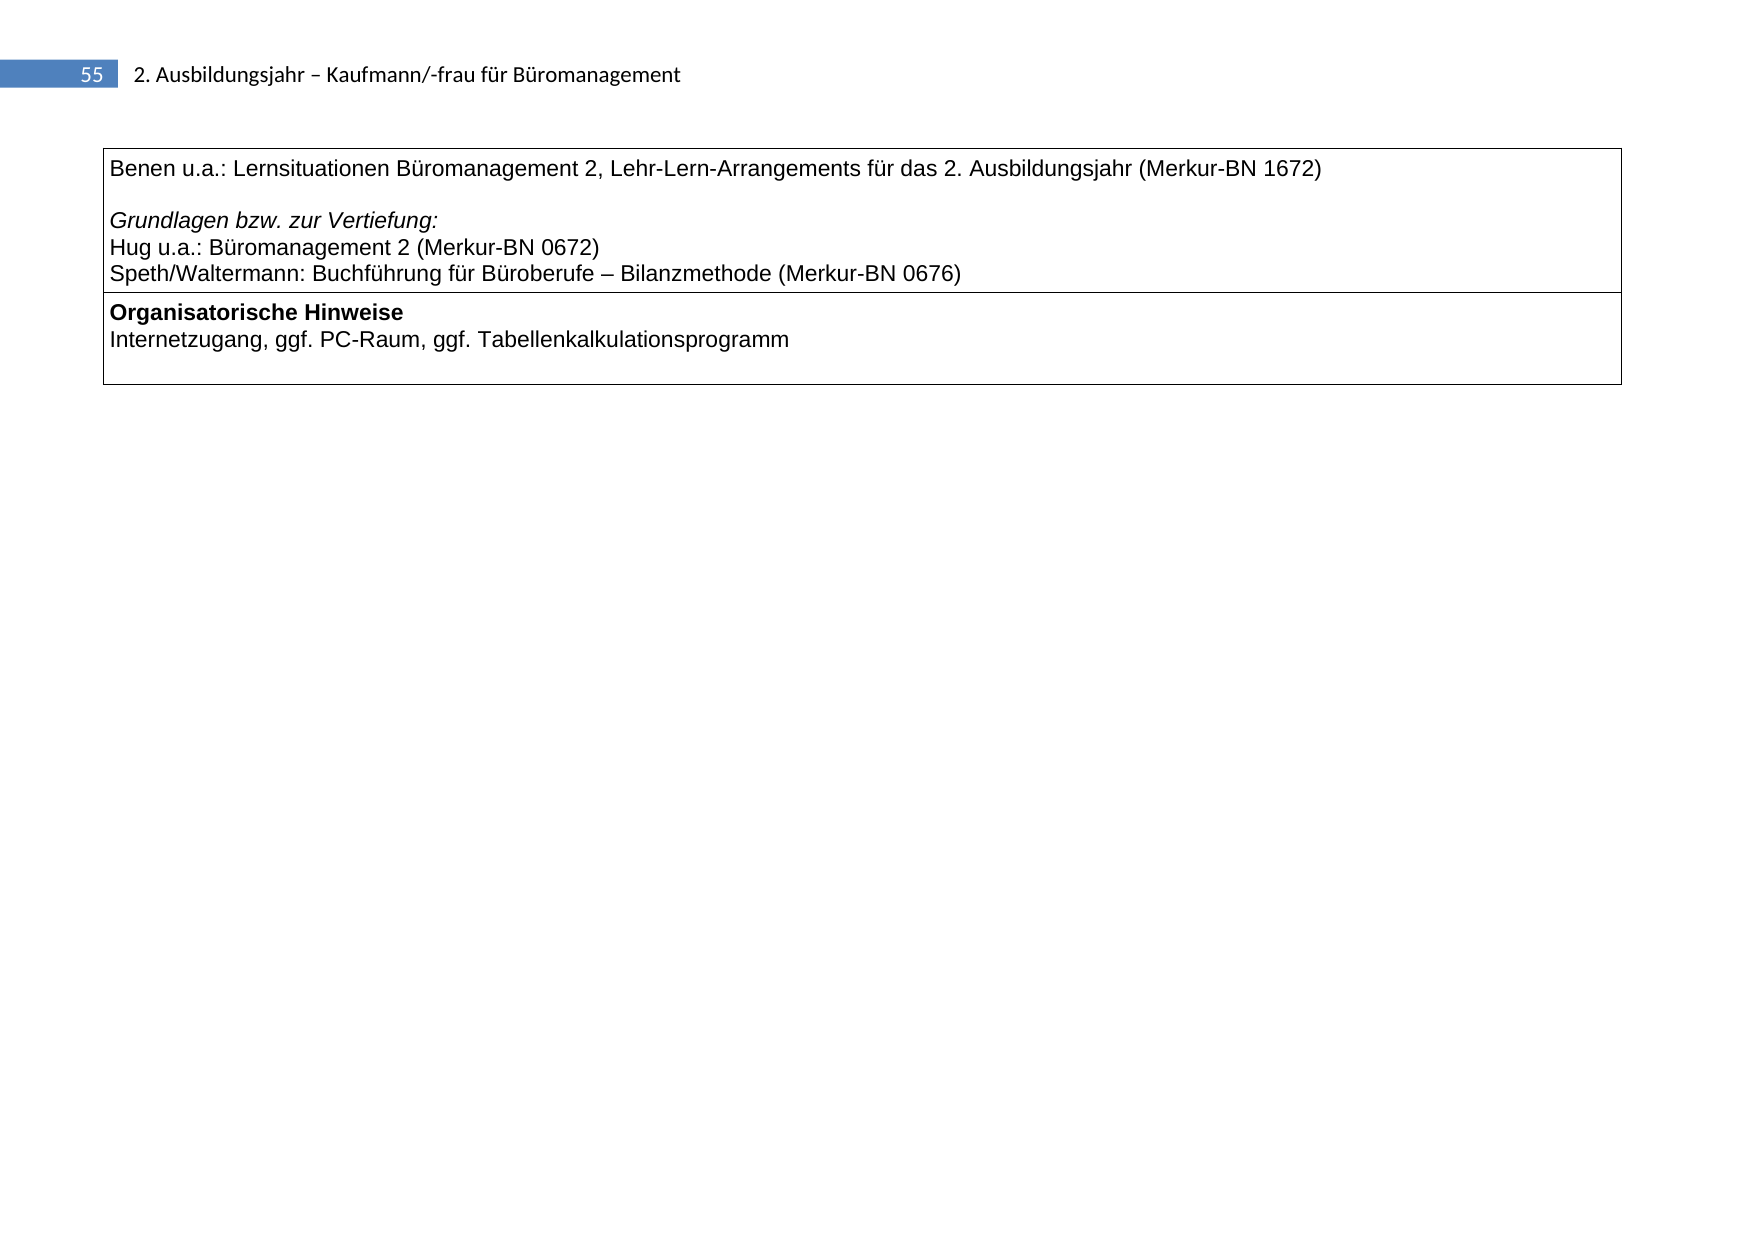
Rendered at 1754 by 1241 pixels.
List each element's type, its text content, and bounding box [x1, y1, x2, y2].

table_cell Organisatorische Hinweise Internetzugang, ggf. PC-Raum, ggf. Tabellenkalkulationsprogramm [104, 293, 1621, 384]
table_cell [104, 149, 1621, 292]
